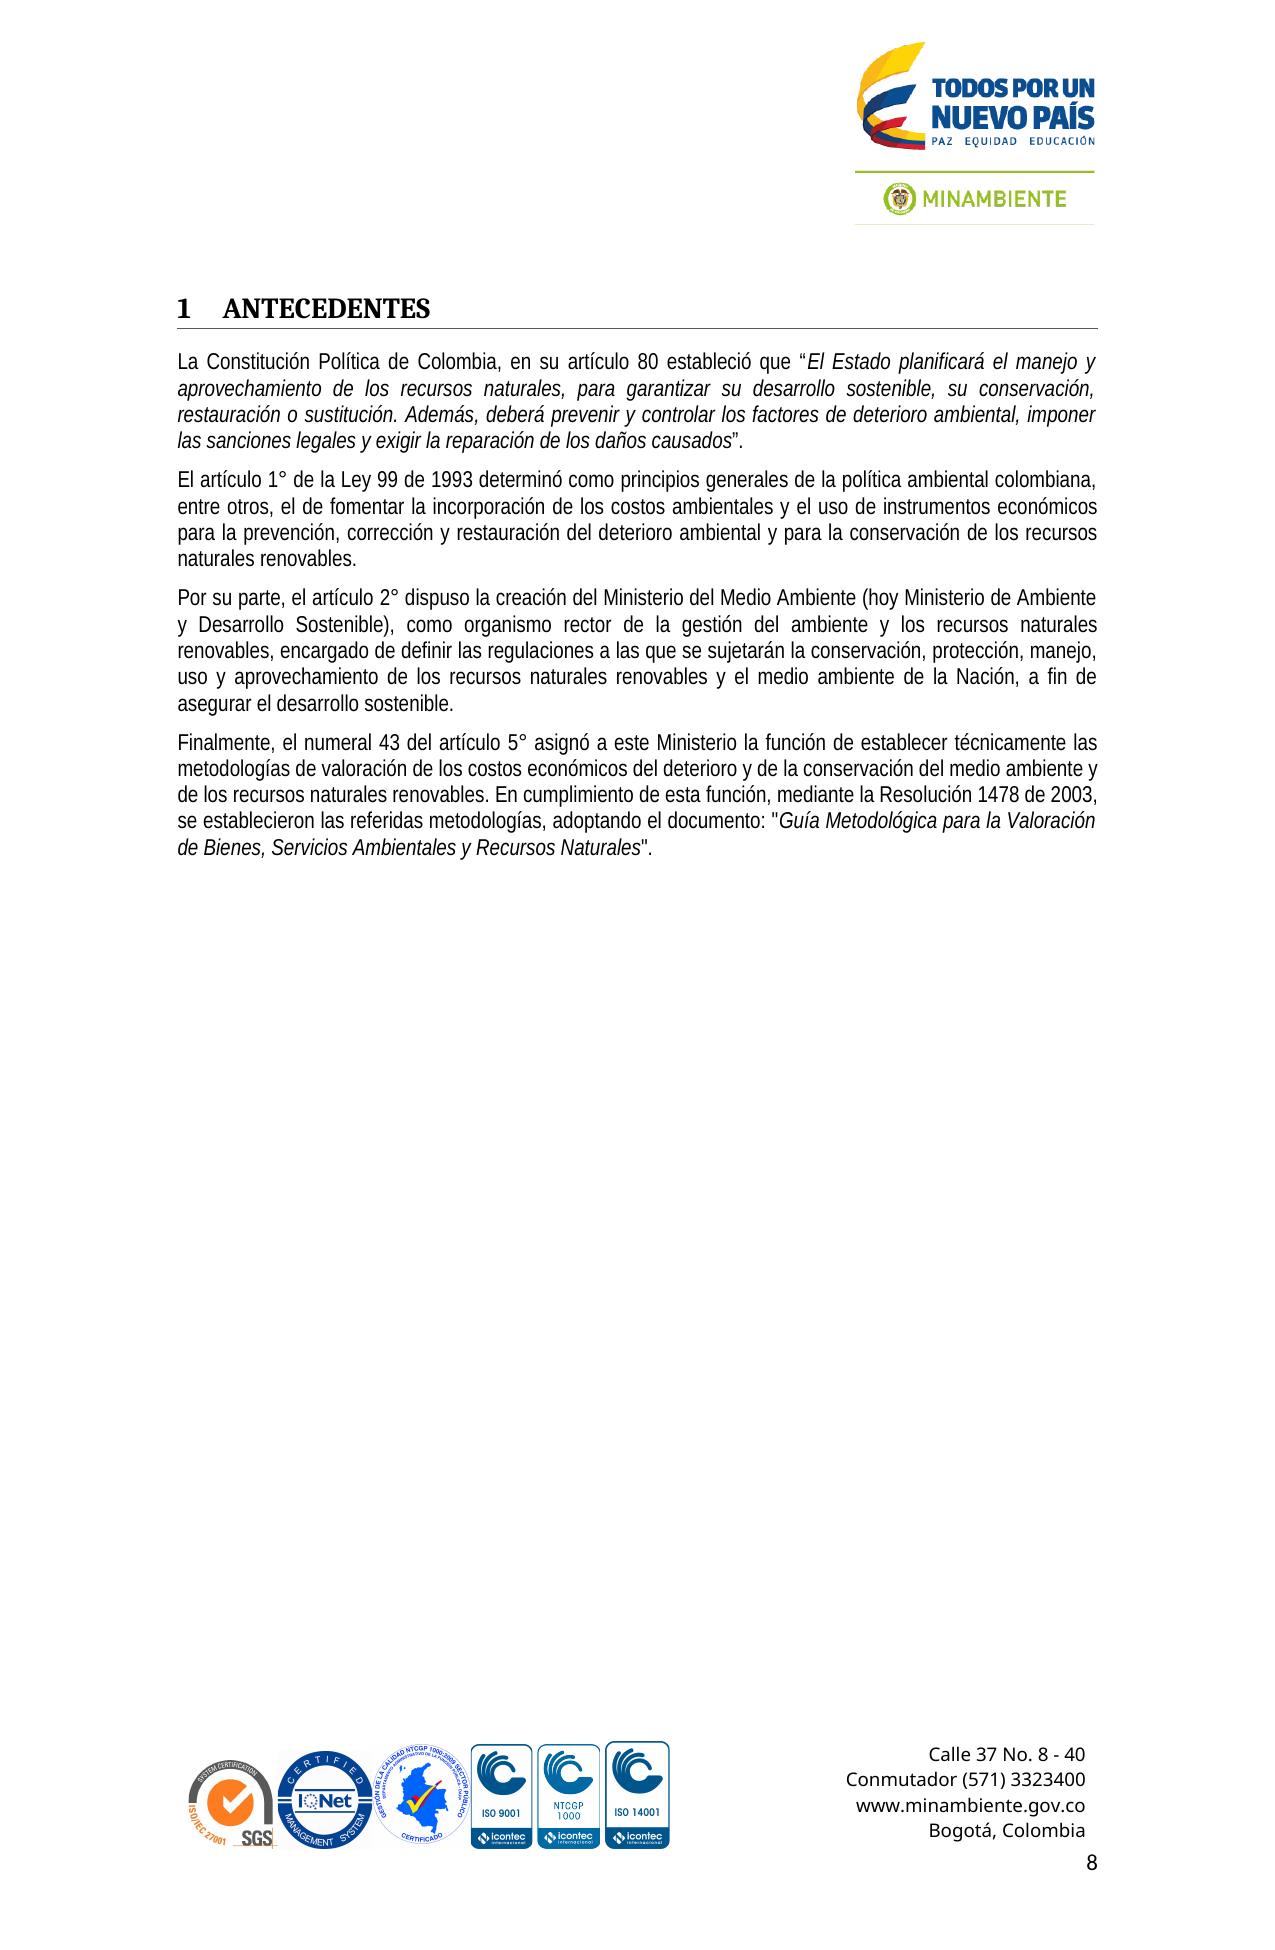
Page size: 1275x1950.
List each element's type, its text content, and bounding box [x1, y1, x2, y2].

picture [188, 1743, 533, 1849]
subtitle ANTECEDENTES [177, 292, 1098, 328]
picture [537, 1744, 600, 1849]
picture [854, 42, 1095, 225]
text Por su parte, el artículo 2° dispuso la creación del Ministerio del Medio Ambiente (hoy Ministerio de Ambiente y Desarrollo Sostenible), como organismo rector de la gestión del ambiente y los recursos naturales renovables, encargado de definir las regulaciones a las que se sujetarán la conservación, protección, manejo, uso y aprovechamiento de los recursos naturales renovables y el medio ambiente de la Nación, a fin de asegurar el desarrollo sostenible. [177, 584, 1098, 716]
text La Constitución Política de Colombia, en su artículo 80 estableció que “El Estado planificará el manejo y aprovechamiento de los recursos naturales, para garantizar su desarrollo sostenible, su conservación, restauración o sustitución. Además, deberá prevenir y controlar los factores de deterioro ambiental, imponer las sanciones legales y exigir la reparación de los daños causados”. [177, 348, 1098, 454]
picture [605, 1741, 670, 1849]
text Finalmente, el numeral 43 del artículo 5° asignó a este Ministerio la función de establecer técnicamente las metodologías de valoración de los costos económicos del deterioro y de la conservación del medio ambiente y de los recursos naturales renovables. En cumplimiento de esta función, mediante la Resolución 1478 de 2003, se establecieron las referidas metodologías, adoptando el documento: "Guía Metodológica para la Valoración de Bienes, Servicios Ambientales y Recursos Naturales". [177, 728, 1098, 860]
text El artículo 1° de la Ley 99 de 1993 determinó como principios generales de la política ambiental colombiana, entre otros, el de fomentar la incorporación de los costos ambientales y el uso de instrumentos económicos para la prevención, corrección y restauración del deterioro ambiental y para la conservación de los recursos naturales renovables. [177, 466, 1098, 572]
